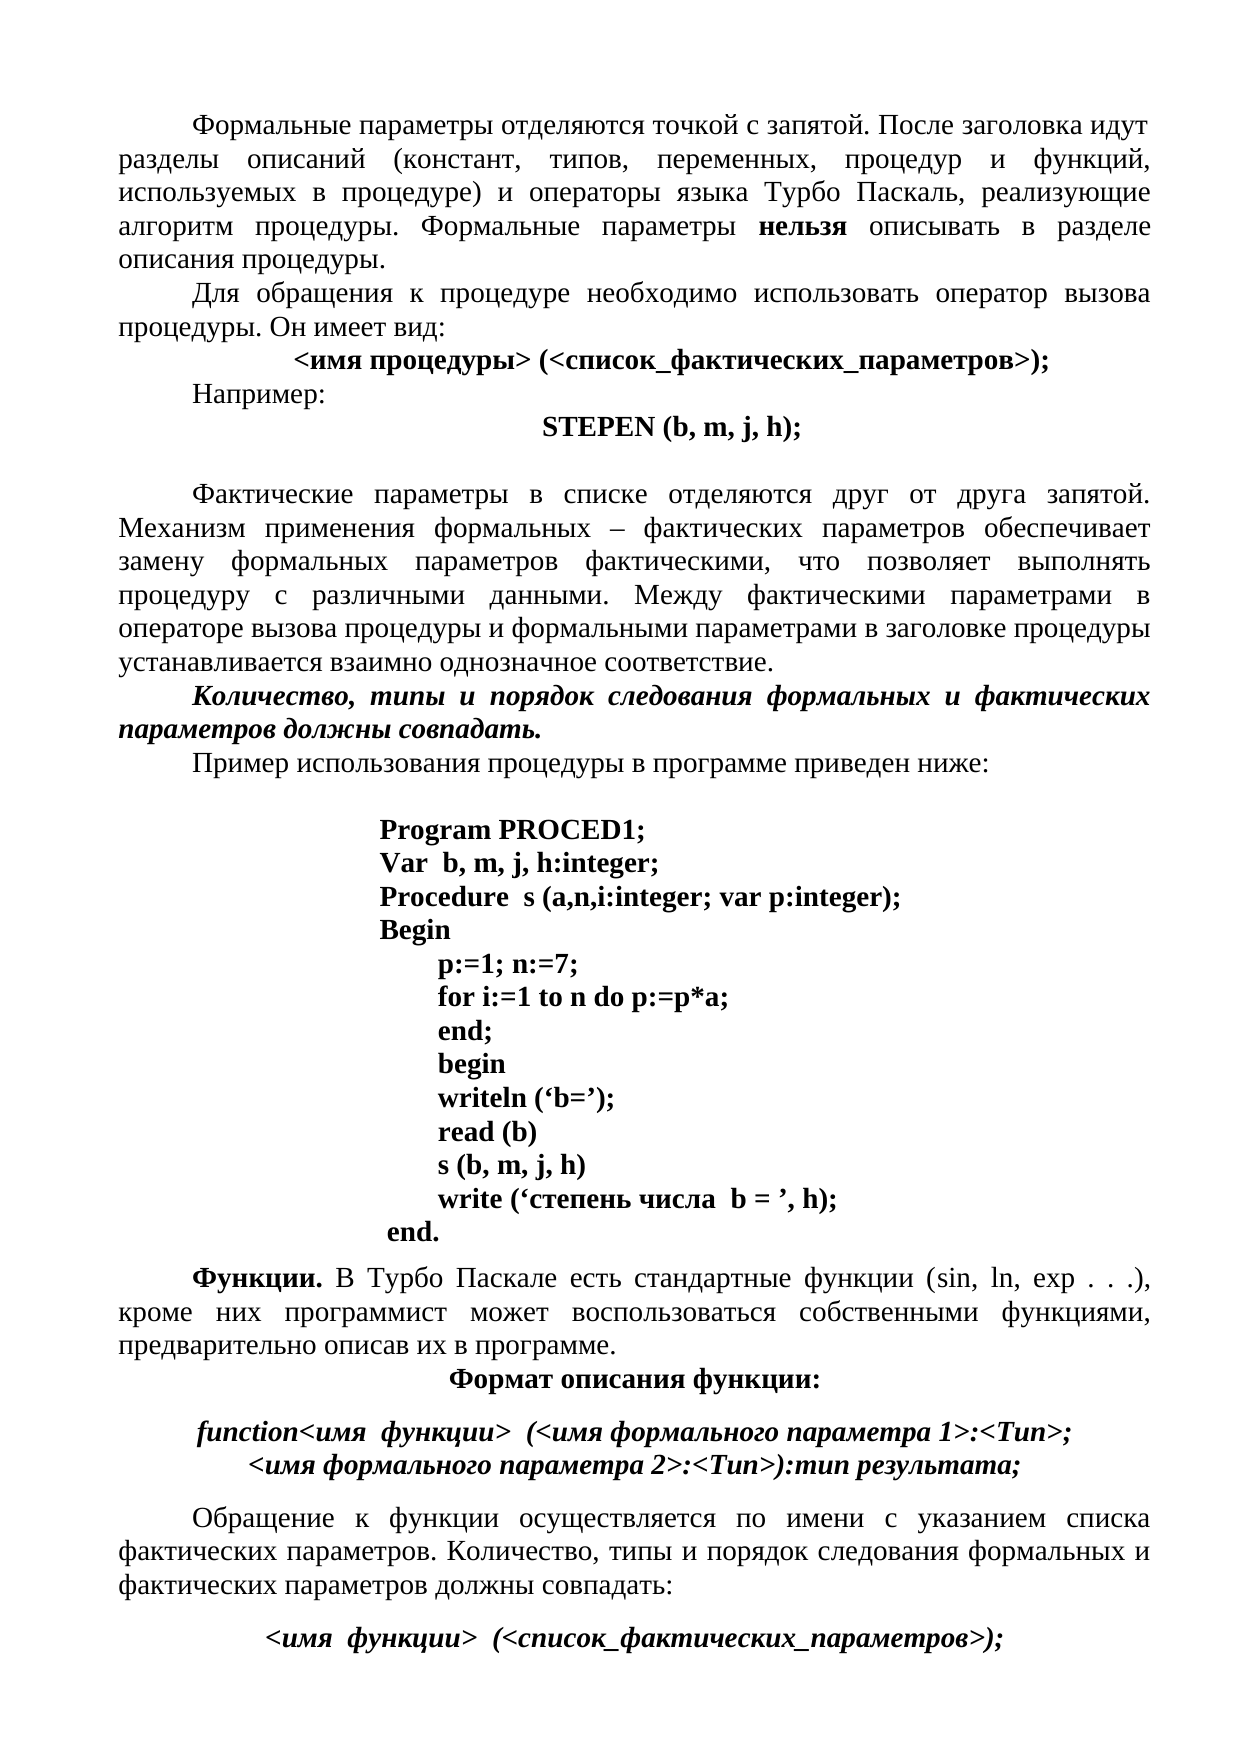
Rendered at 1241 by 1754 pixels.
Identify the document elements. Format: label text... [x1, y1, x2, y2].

text Для обращения к процедуре необходимо использовать оператор вызова процедуры. Он имеет вид: [118, 275, 1152, 342]
text Формат описания функции: [118, 1361, 1152, 1394]
text Program PROCED1; [118, 812, 1152, 845]
text Обращение к функции осуществляется по имени с указанием списка фактических параметров. Количество, типы и порядок следования формальных и фактических параметров должны совпадать: [118, 1500, 1152, 1601]
text read (b) [118, 1114, 1152, 1147]
text Фактические параметры в списке отделяются друг от друга запятой. Механизм применения формальных – фактических параметров обеспечивает замену формальных параметров фактическими, что позволяет выполнять процедуру с различными данными. Между фактическими параметрами в операторе вызова процедуры и формальными параметрами в заголовке процедуры устанавливается взаимно однозначное соответствие. [118, 476, 1152, 678]
text Пример использования процедуры в программе приведен ниже: [118, 745, 1152, 778]
text <имя процедуры> (<список_фактических_параметров>); [118, 342, 1152, 376]
text Var b, m, j, h:integer; [118, 845, 1152, 879]
text function<имя функции> (<имя формального параметра 1>:<Тип>; <имя формального параметра 2>:<Тип>):тип результата; [118, 1414, 1152, 1481]
text for i:=1 to n do p:=p*a; [118, 979, 1152, 1013]
text Функции. В Турбо Паскале есть стандартные функции (sin, ln, exp . . .), кроме них программист может воспользоваться собственными функциями, предварительно описав их в программе. [118, 1260, 1152, 1361]
text writeln (‘b=’); [118, 1080, 1152, 1114]
text begin [118, 1047, 1152, 1080]
text Количество, типы и порядок следования формальных и фактических параметров должны совпадать. [118, 678, 1152, 745]
text end; [118, 1013, 1152, 1047]
text end. [118, 1214, 1152, 1248]
text p:=1; n:=7; [118, 946, 1152, 979]
text Например: [118, 376, 1152, 409]
text s (b, m, j, h) [118, 1147, 1152, 1181]
text Begin [118, 912, 1152, 946]
text Procedure s (a,n,i:integer; var p:integer); [118, 879, 1152, 912]
text write (‘степень числа b = ’, h); [118, 1181, 1152, 1214]
text STEPEN (b, m, j, h); [118, 409, 1152, 443]
text Формальные параметры отделяются точкой с запятой. После заголовка идут разделы описаний (констант, типов, переменных, процедур и функций, используемых в процедуре) и операторы языка Турбо Паскаль, реализующие алгоритм процедуры. Формальные параметры нельзя описывать в разделе описания процедуры. [118, 107, 1152, 275]
text <имя функции> (<список_фактических_параметров>); [118, 1620, 1152, 1653]
